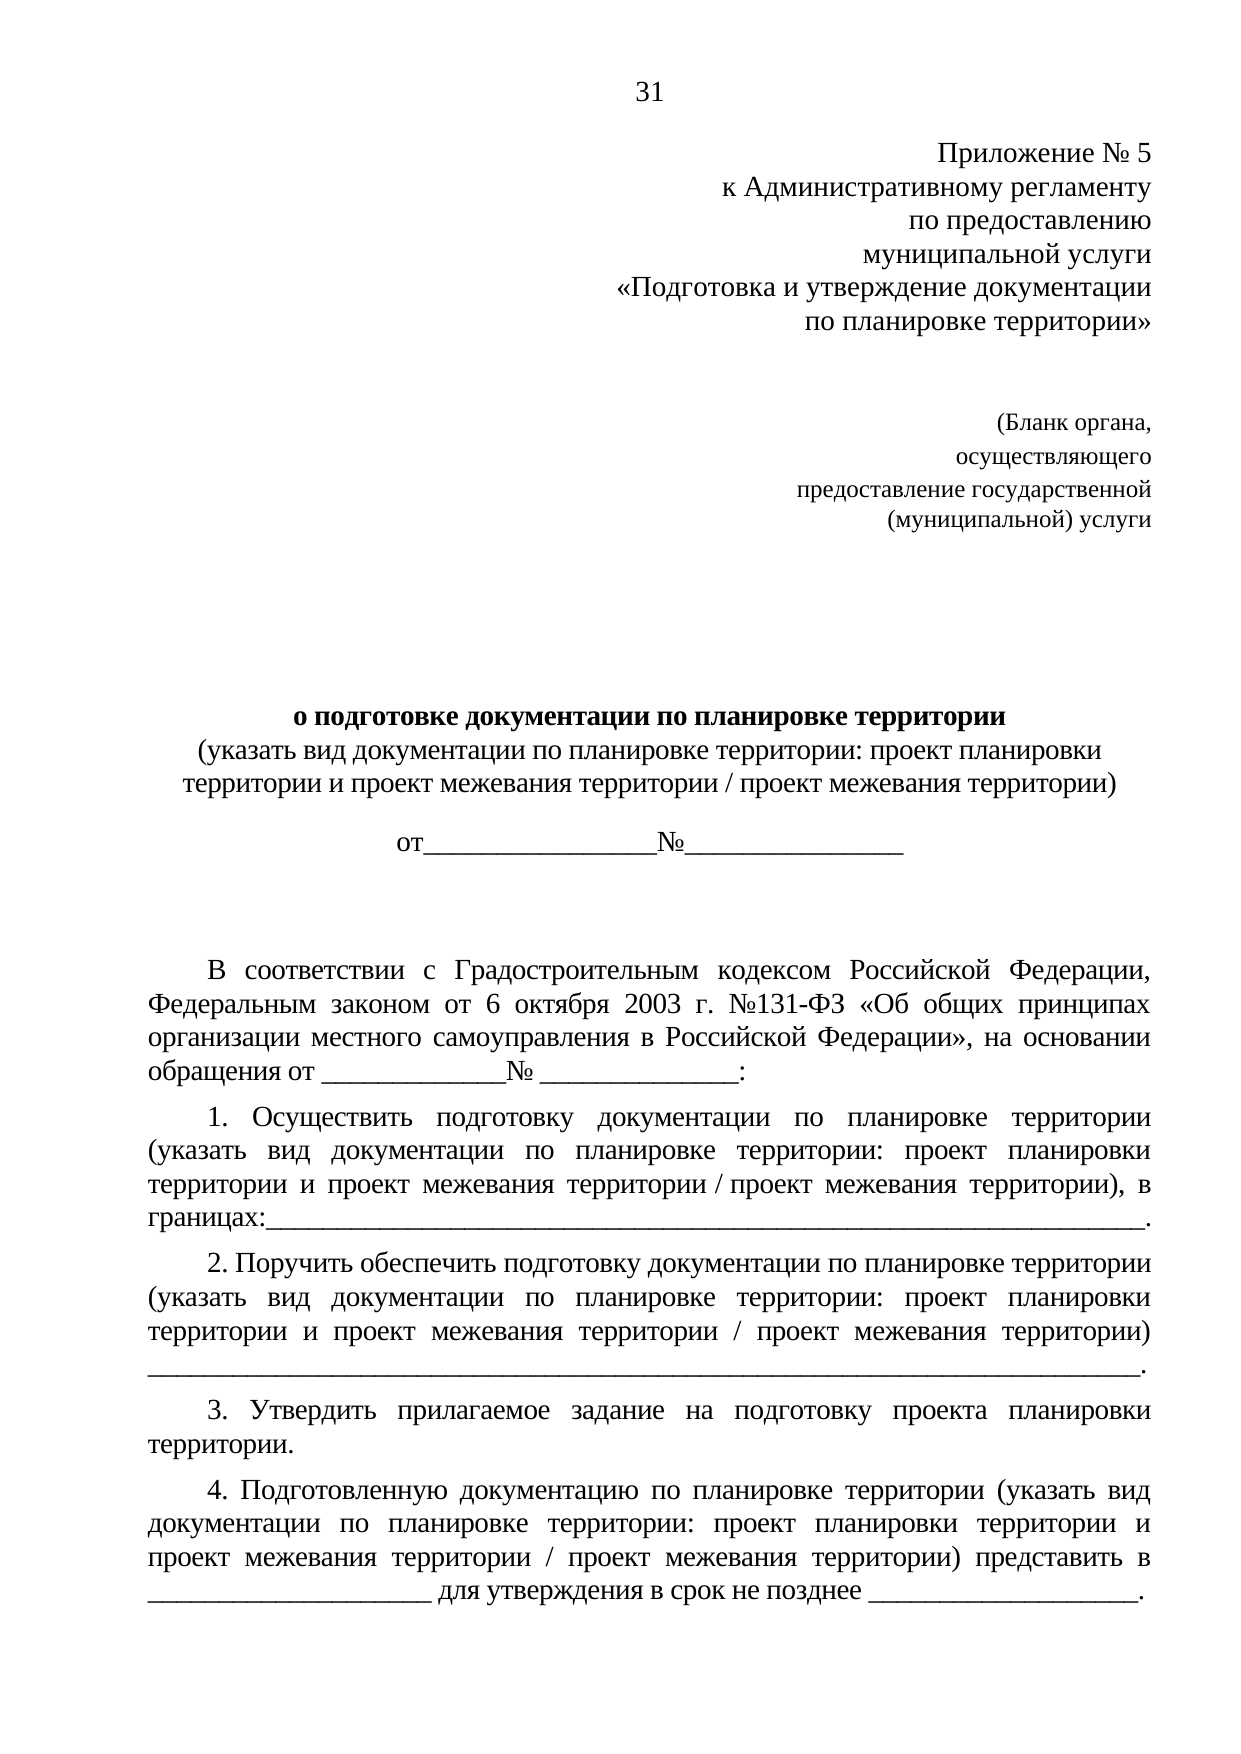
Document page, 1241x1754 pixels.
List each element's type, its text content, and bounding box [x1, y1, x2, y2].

text (указать вид документации по планировке территории: проект планировки территории и проект межевания территории / проект межевания территории) [148, 732, 1152, 799]
text 1. Осуществить подготовку документации по планировке территории (указать вид документации по планировке территории: проект планировки территории и проект межевания территории / проект межевания территории), в границах:______________________________________________________________. [148, 1099, 1152, 1233]
text (Бланк органа, осуществляющего предоставление государственной [709, 404, 1152, 504]
text о подготовке документации по планировке территории [148, 698, 1152, 732]
text к Административному регламенту [148, 169, 1152, 202]
text муниципальной услуги [148, 236, 1152, 269]
text по планировке территории» [148, 303, 1152, 337]
text по предоставлению [148, 202, 1152, 236]
text «Подготовка и утверждение документации [148, 269, 1152, 303]
text (муниципальной) услуги [148, 504, 1152, 533]
text 4. Подготовленную документацию по планировке территории (указать вид документации по планировке территории: проект планировки территории и проект межевания территории / проект межевания территории) представить в ____________________ для утверждения в срок не позднее ___________________. [148, 1472, 1152, 1606]
text 3. Утвердить прилагаемое задание на подготовку проекта планировки территории. [148, 1392, 1152, 1459]
text 2. Поручить обеспечить подготовку документации по планировке территории (указать вид документации по планировке территории: проект планировки территории и проект межевания территории / проект межевания территории) ______________________________________________________________________. [148, 1246, 1152, 1380]
text В соответствии с Градостроительным кодексом Российской Федерации, Федеральным законом от 6 октября 2003 г. №131-ФЗ «Об общих принципах организации местного самоуправления в Российской Федерации», на основании обращения от _____________№ ______________: [148, 952, 1152, 1086]
text Приложение № 5 [148, 135, 1152, 169]
text от________________№_______________ [148, 828, 1152, 857]
